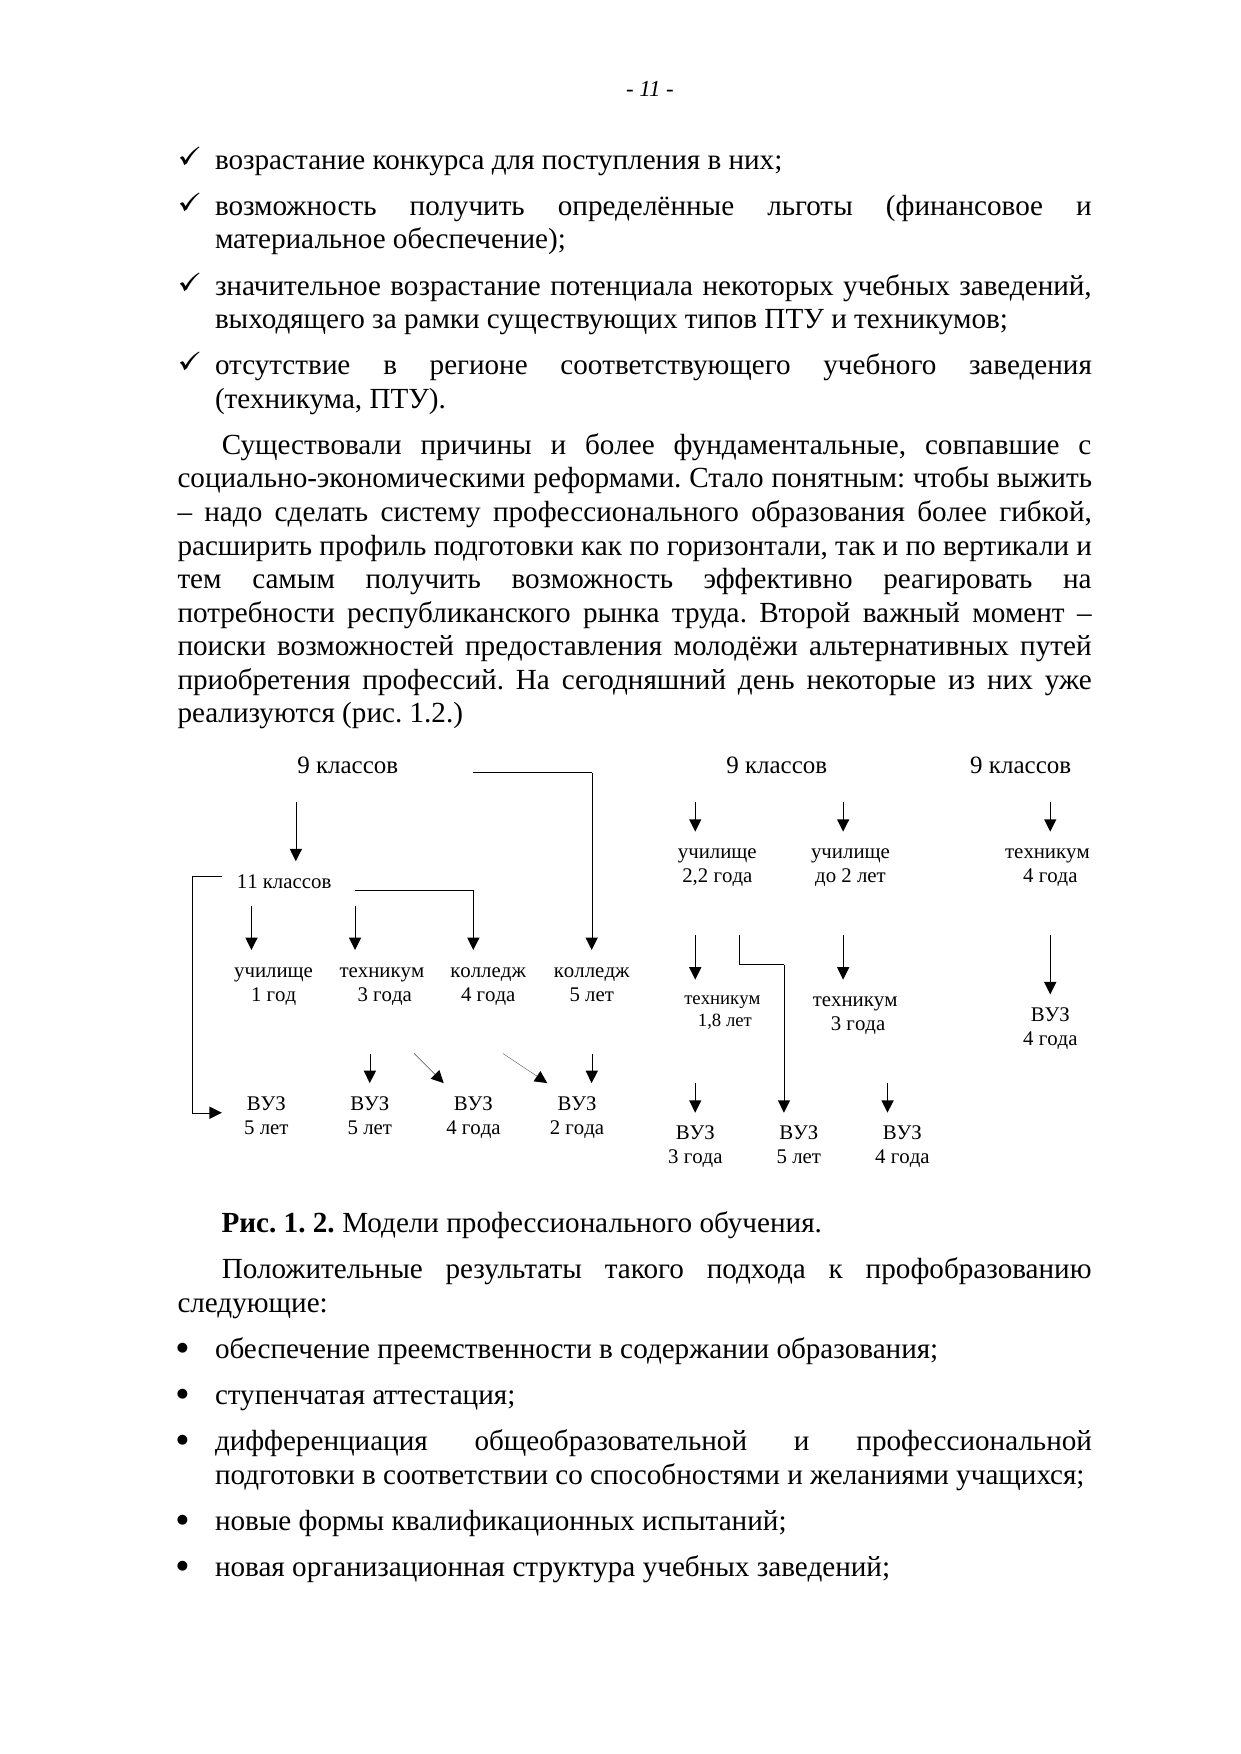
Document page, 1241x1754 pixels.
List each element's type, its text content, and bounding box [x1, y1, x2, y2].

text Рис. 1. 2. Модели профессионального обучения. [177, 766, 1092, 1239]
list обеспечение преемственности в содержании образования; [177, 1331, 1092, 1364]
list возрастание конкурса для поступления в них; [177, 142, 1092, 175]
list ступенчатая аттестация; [177, 1377, 1092, 1411]
list новая организационная структура учебных заведений; [177, 1549, 1092, 1583]
list возможность получить определённые льготы (финансовое и материальное обеспечение); [177, 188, 1092, 255]
list дифференциация общеобразовательной и профессиональной подготовки в соответствии со способностями и желаниями учащихся; [177, 1423, 1092, 1490]
list новые формы квалификационных испытаний; [177, 1503, 1092, 1537]
list значительное возрастание потенциала некоторых учебных заведений, выходящего за рамки существующих типов ПТУ и техникумов; [177, 268, 1092, 335]
text Положительные результаты такого подхода к профобразованию следующие: [177, 1251, 1092, 1318]
text Существовали причины и более фундаментальные, совпавшие с социально-экономическими реформами. Стало понятным: чтобы выжить – надо сделать систему профессионального образования более гибкой, расширить профиль подготовки как по горизонтали, так и по вертикали и тем самым получить возможность эффективно реагировать на потребности республиканского рынка труда. Второй важный момент – поиски возможностей предоставления молодёжи альтернативных путей приобретения профессий. На сегодняшний день некоторые из них уже реализуются (рис. 1.2.) [177, 427, 1092, 729]
list отсутствие в регионе соответствующего учебного заведения (техникума, ПТУ). [177, 347, 1092, 414]
